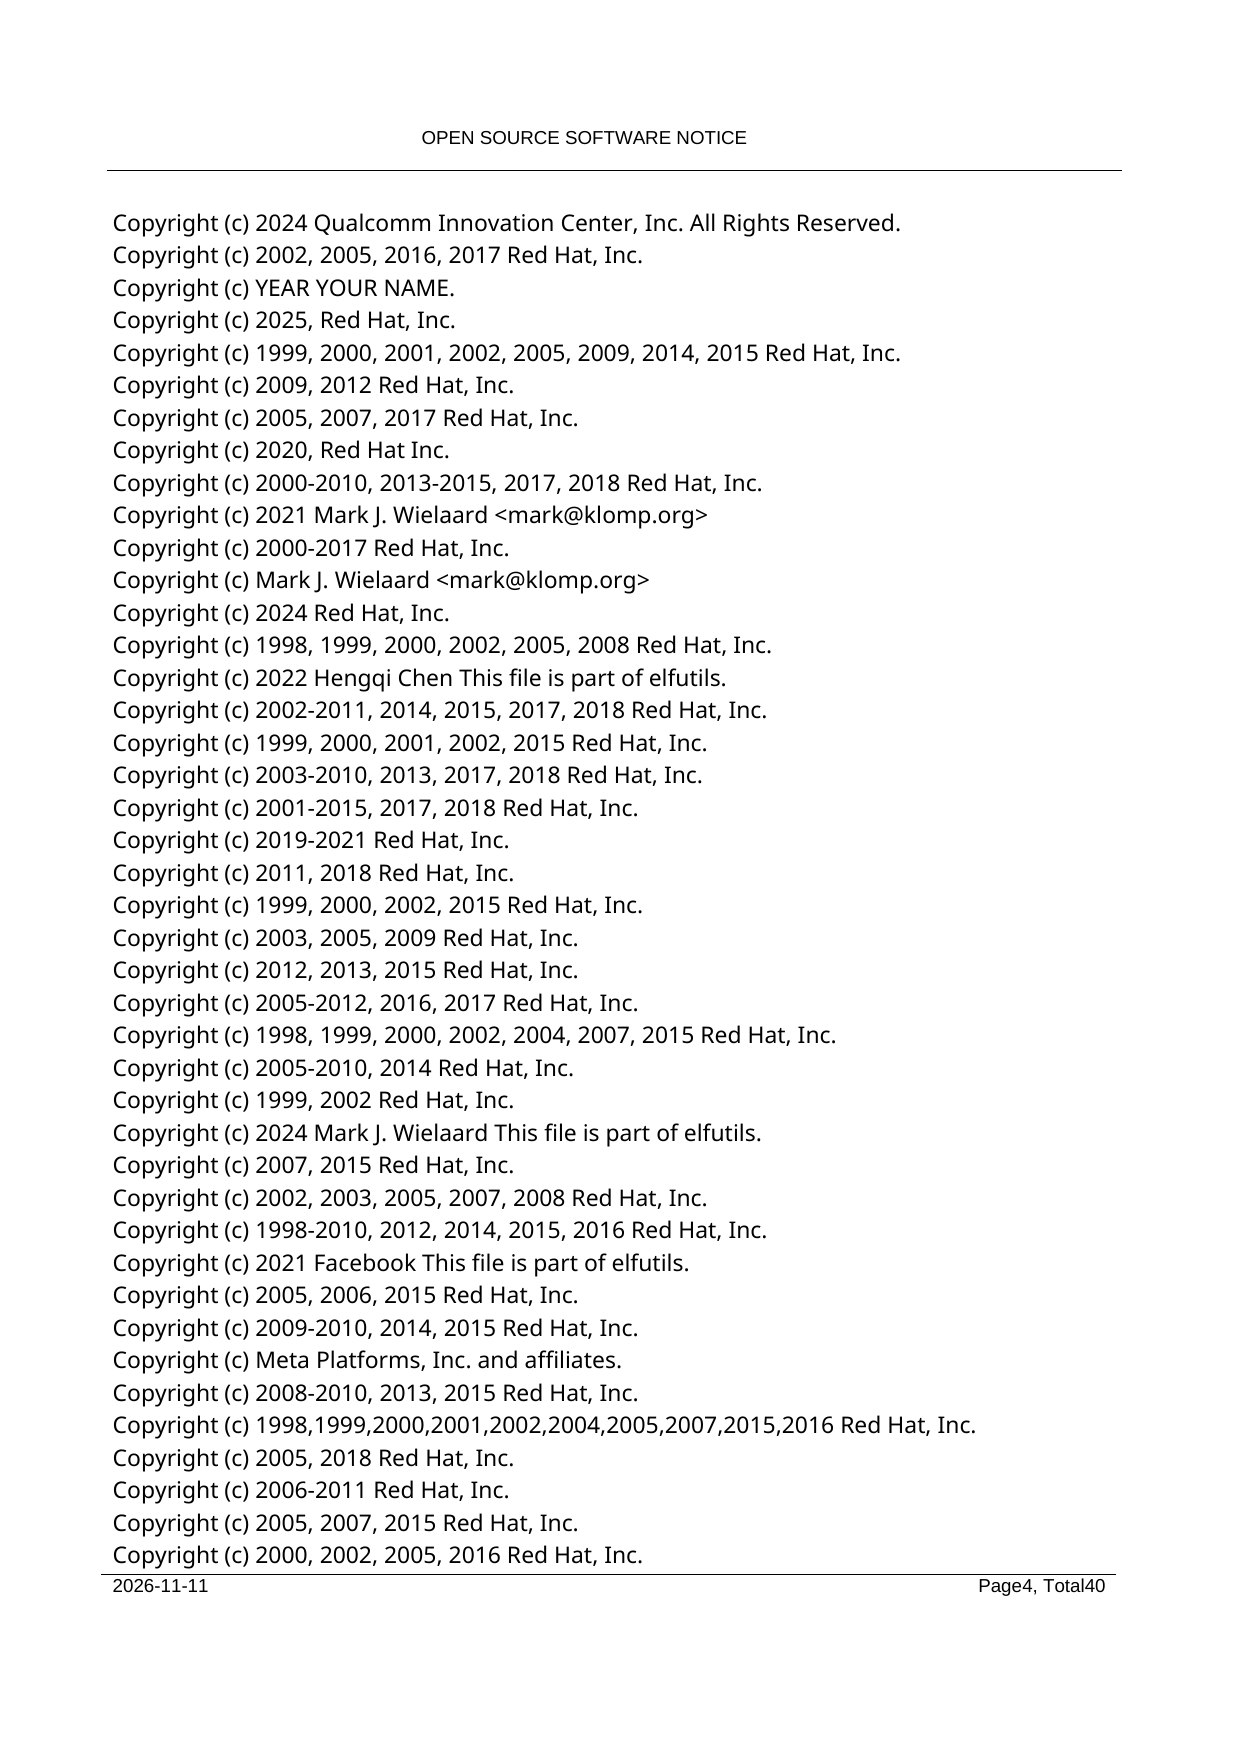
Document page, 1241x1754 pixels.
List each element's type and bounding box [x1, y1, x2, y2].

text [112, 206, 1128, 1571]
